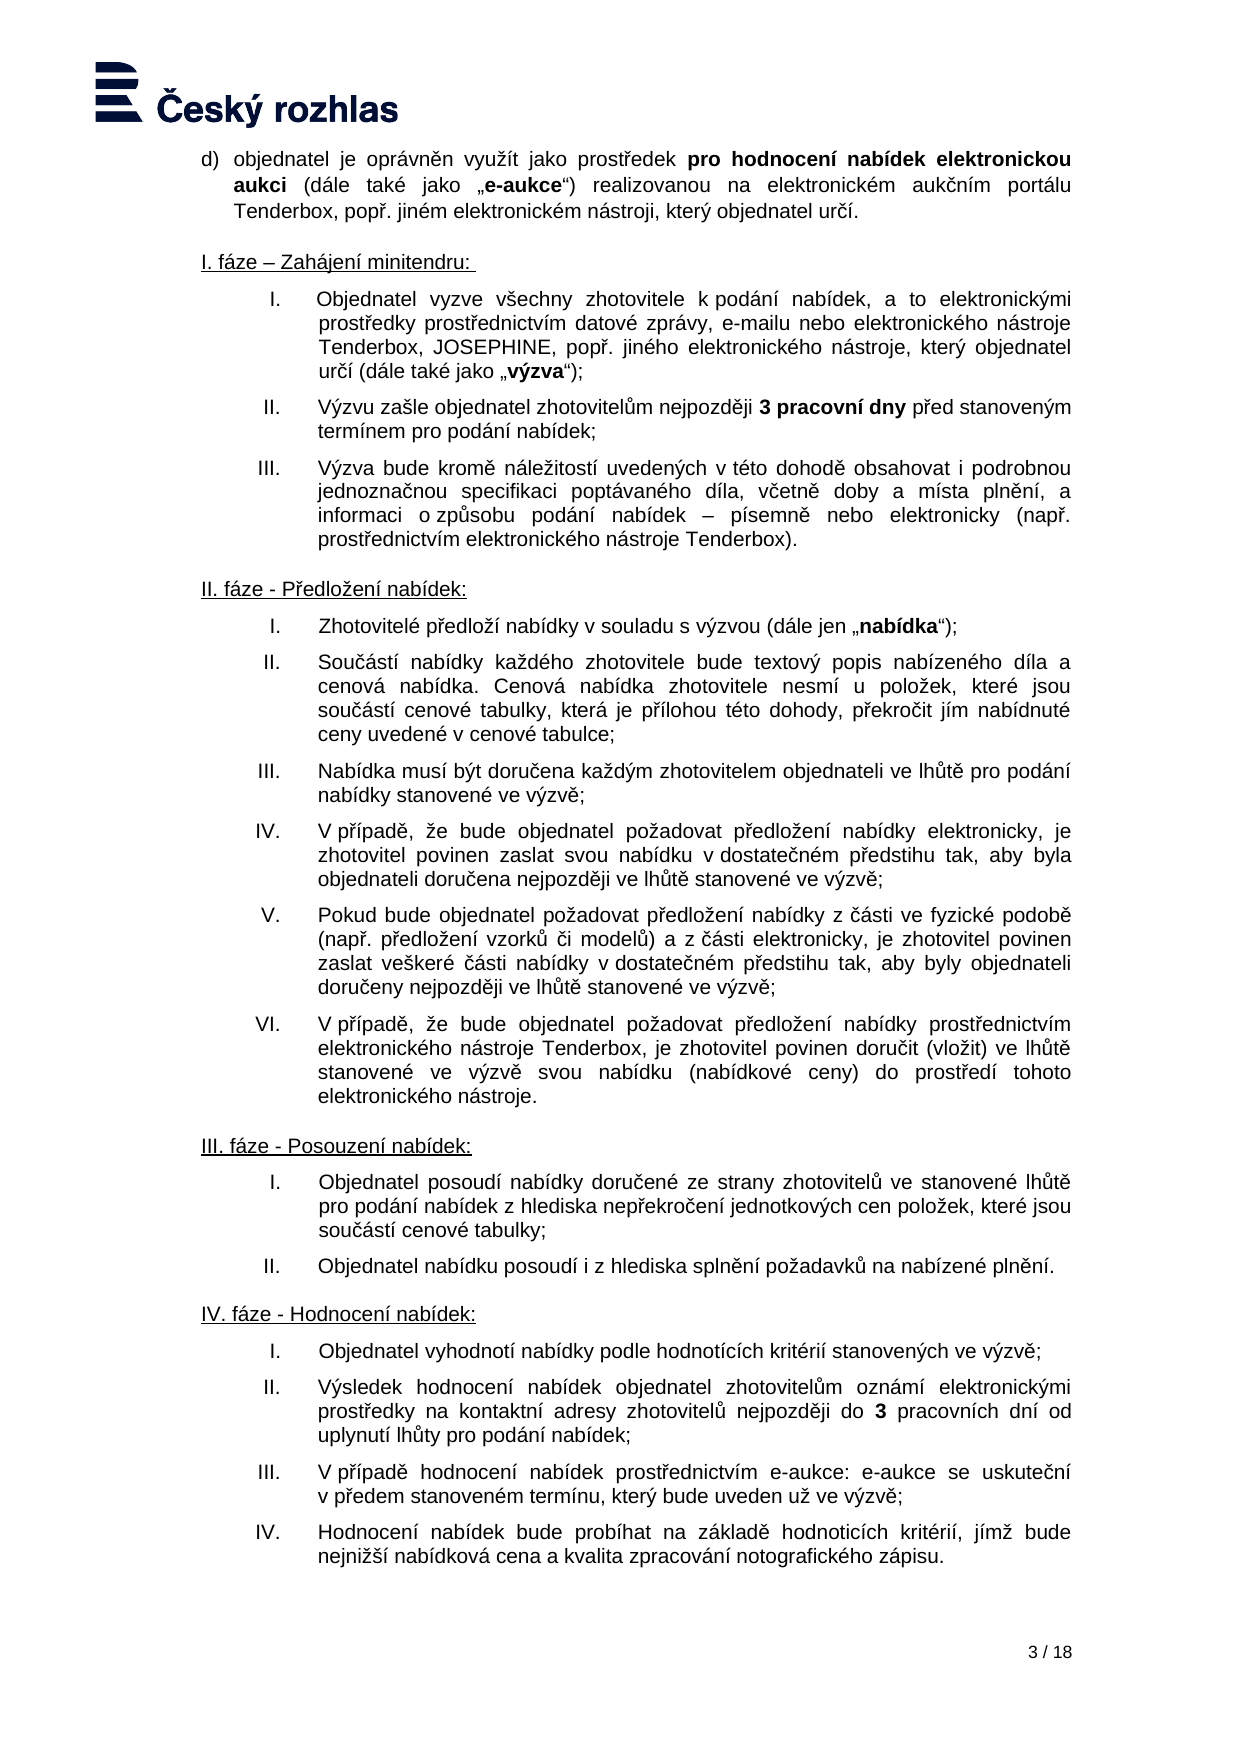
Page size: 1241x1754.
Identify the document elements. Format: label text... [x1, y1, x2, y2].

list Objednatel vyhodnotí nabídky podle hodnotících kritérií stanovených ve výzvě; [281, 1339, 1072, 1363]
list Zhotovitelé předloží nabídky v souladu s výzvou (dále jen „nabídka“); [281, 614, 1072, 638]
list Nabídka musí být doručena každým zhotovitelem objednateli ve lhůtě pro podání nabídky stanovené ve výzvě; [281, 758, 1072, 806]
list Objednatel vyzve všechny zhotovitele k podání nabídek, a to elektronickými prostředky prostřednictvím datové zprávy, e-mailu nebo elektronického nástroje Tenderbox, JOSEPHINE, popř. jiného elektronického nástroje, který objednatel určí (dále také jako „výzva“); [281, 287, 1072, 382]
list V případě, že bude objednatel požadovat předložení nabídky prostřednictvím elektronického nástroje Tenderbox, je zhotovitel povinen doručit (vložit) ve lhůtě stanovené ve výzvě svou nabídku (nabídkové ceny) do prostředí tohoto elektronického nástroje. [281, 1012, 1072, 1107]
list Pokud bude objednatel požadovat předložení nabídky z části ve fyzické podobě (např. předložení vzorků či modelů) a z části elektronicky, je zhotovitel povinen zaslat veškeré části nabídky v dostatečném předstihu tak, aby byly objednateli doručeny nejpozději ve lhůtě stanovené ve výzvě; [281, 903, 1072, 999]
text II. fáze - Předložení nabídek: [201, 577, 1072, 601]
picture [95, 62, 398, 128]
list objednatel je oprávněn využít jako prostředek pro hodnocení nabídek elektronickou aukci (dále také jako „e-aukce“) realizovanou na elektronickém aukčním portálu Tenderbox, popř. jiném elektronickém nástroji, který objednatel určí. [201, 146, 1072, 224]
list V případě, že bude objednatel požadovat předložení nabídky elektronicky, je zhotovitel povinen zaslat svou nabídku v dostatečném předstihu tak, aby byla objednateli doručena nejpozději ve lhůtě stanovené ve výzvě; [281, 819, 1072, 891]
text IV. fáze - Hodnocení nabídek: [201, 1302, 1072, 1326]
text III. fáze - Posouzení nabídek: [201, 1133, 1072, 1157]
list Součástí nabídky každého zhotovitele bude textový popis nabízeného díla a cenová nabídka. Cenová nabídka zhotovitele nesmí u položek, které jsou součástí cenové tabulky, která je přílohou této dohody, překročit jím nabídnuté ceny uvedené v cenové tabulce; [281, 650, 1072, 746]
list Výsledek hodnocení nabídek objednatel zhotovitelům oznámí elektronickými prostředky na kontaktní adresy zhotovitelů nejpozději do 3 pracovních dní od uplynutí lhůty pro podání nabídek; [281, 1375, 1072, 1447]
list V případě hodnocení nabídek prostřednictvím e-aukce: e-aukce se uskuteční v předem stanoveném termínu, který bude uveden už ve výzvě; [281, 1459, 1072, 1507]
list Objednatel posoudí nabídky doručené ze strany zhotovitelů ve stanovené lhůtě pro podání nabídek z hlediska nepřekročení jednotkových cen položek, které jsou součástí cenové tabulky; [281, 1170, 1072, 1242]
list Hodnocení nabídek bude probíhat na základě hodnoticích kritérií, jímž bude nejnižší nabídková cena a kvalita zpracování notografického zápisu. [281, 1520, 1072, 1568]
list Výzvu zašle objednatel zhotovitelům nejpozději 3 pracovní dny před stanoveným termínem pro podání nabídek; [281, 395, 1072, 443]
list Objednatel nabídku posoudí i z hlediska splnění požadavků na nabízené plnění. [281, 1254, 1072, 1278]
text I. fáze – Zahájení minitendru: [201, 250, 1072, 274]
list Výzva bude kromě náležitostí uvedených v této dohodě obsahovat i podrobnou jednoznačnou specifikaci poptávaného díla, včetně doby a místa plnění, a informaci o způsobu podání nabídek – písemně nebo elektronicky (např. prostřednictvím elektronického nástroje Tenderbox). [281, 455, 1072, 551]
